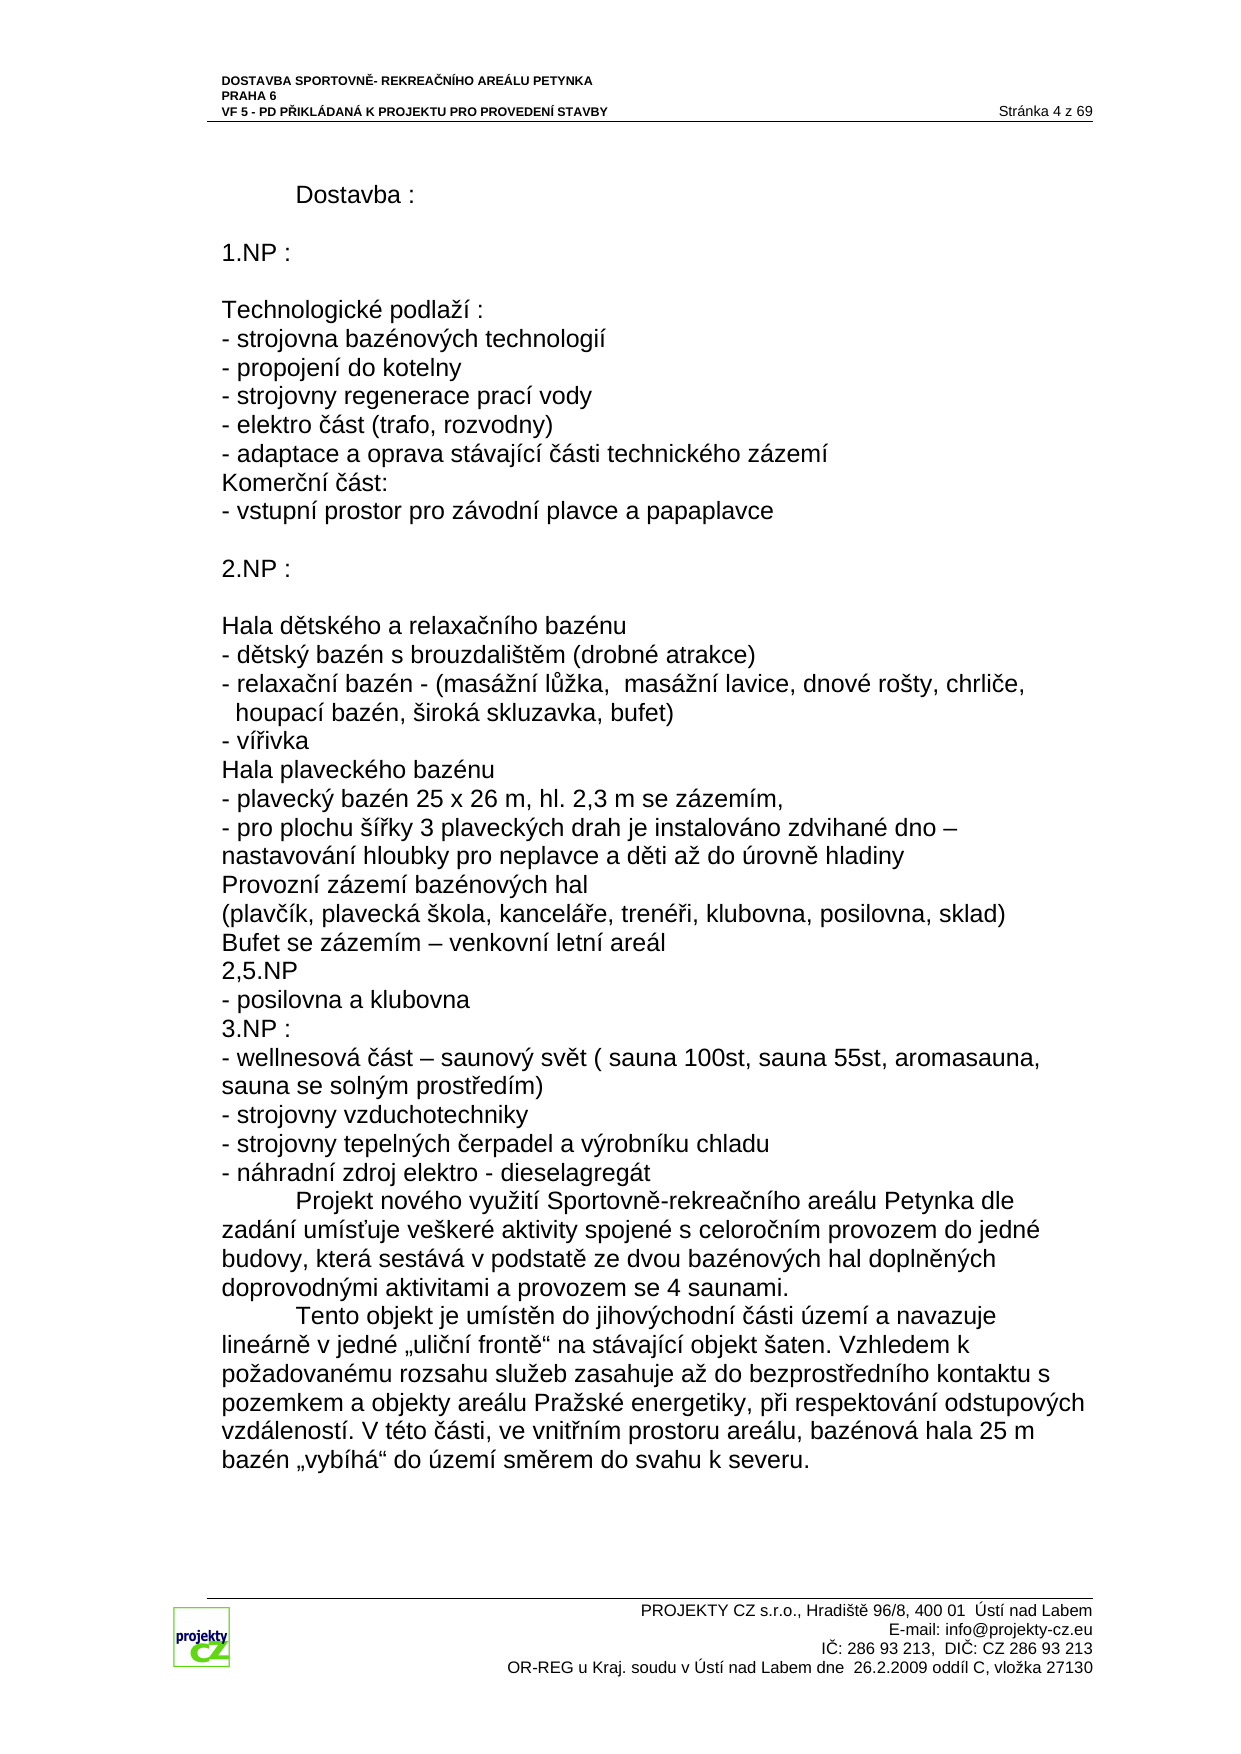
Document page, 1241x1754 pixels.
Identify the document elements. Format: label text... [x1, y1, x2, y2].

text 2.NP : [207, 554, 1093, 582]
text 2,5.NP [207, 956, 1093, 985]
picture [170, 1605, 233, 1670]
text - wellnesová část – saunový svět ( sauna 100st, sauna 55st, aromasauna, sauna se solným prostředím) [221, 1042, 1093, 1100]
text - propojení do kotelny [207, 352, 1093, 381]
text - pro plochu šířky 3 plaveckých drah je instalováno zdvihané dno – nastavování hloubky pro neplavce a děti až do úrovně hladiny [221, 812, 1093, 870]
text - strojovny tepelných čerpadel a výrobníku chladu [207, 1129, 1093, 1157]
text Dostavba : [281, 180, 1093, 209]
text Komerční část: [207, 467, 1093, 496]
text - posilovna a klubovna [207, 985, 1093, 1014]
text houpací bazén, široká skluzavka, bufet) [221, 697, 1093, 726]
text - strojovny vzduchotechniky [207, 1100, 1093, 1129]
text 1.NP : [207, 237, 1093, 266]
text 3.NP : [207, 1014, 1093, 1042]
text - dětský bazén s brouzdalištěm (drobné atrakce) [207, 640, 1093, 669]
text Tento objekt je umístěn do jihovýchodní části území a navazuje lineárně v jedné „uliční frontě“ na stávající objekt šaten. Vzhledem k požadovanému rozsahu služeb zasahuje až do bezprostředního kontaktu s pozemkem a objekty areálu Pražské energetiky, při respektování odstupových vzdáleností. V této části, ve vnitřním prostoru areálu, bazénová hala 25 m bazén „vybíhá“ do území směrem do svahu k severu. [221, 1301, 1093, 1474]
text - adaptace a oprava stávající části technického zázemí [207, 439, 1093, 467]
text - vířivka [207, 726, 1093, 755]
text Technologické podlaží : [207, 295, 1093, 324]
text Hala plaveckého bazénu [207, 755, 1093, 784]
text - elektro část (trafo, rozvodny) [207, 410, 1093, 439]
text - strojovna bazénových technologií [207, 324, 1093, 352]
text - náhradní zdroj elektro - dieselagregát [207, 1157, 1093, 1186]
text Provozní zázemí bazénových hal [207, 870, 1093, 899]
text - vstupní prostor pro závodní plavce a papaplavce [207, 496, 1093, 525]
text - relaxační bazén - (masážní lůžka, masážní lavice, dnové rošty, chrliče, [221, 669, 1093, 697]
text Bufet se zázemím – venkovní letní areál [207, 927, 1093, 956]
text Projekt nového využití Sportovně-rekreačního areálu Petynka dle zadání umísťuje veškeré aktivity spojené s celoročním provozem do jedné budovy, která sestává v podstatě ze dvou bazénových hal doplněných doprovodnými aktivitami a provozem se 4 saunami. [221, 1186, 1093, 1301]
text - strojovny regenerace prací vody [207, 381, 1093, 410]
text Hala dětského a relaxačního bazénu [207, 611, 1093, 640]
text - plavecký bazén 25 x 26 m, hl. 2,3 m se zázemím, [207, 784, 1093, 812]
text (plavčík, plavecká škola, kanceláře, trenéři, klubovna, posilovna, sklad) [207, 899, 1093, 927]
